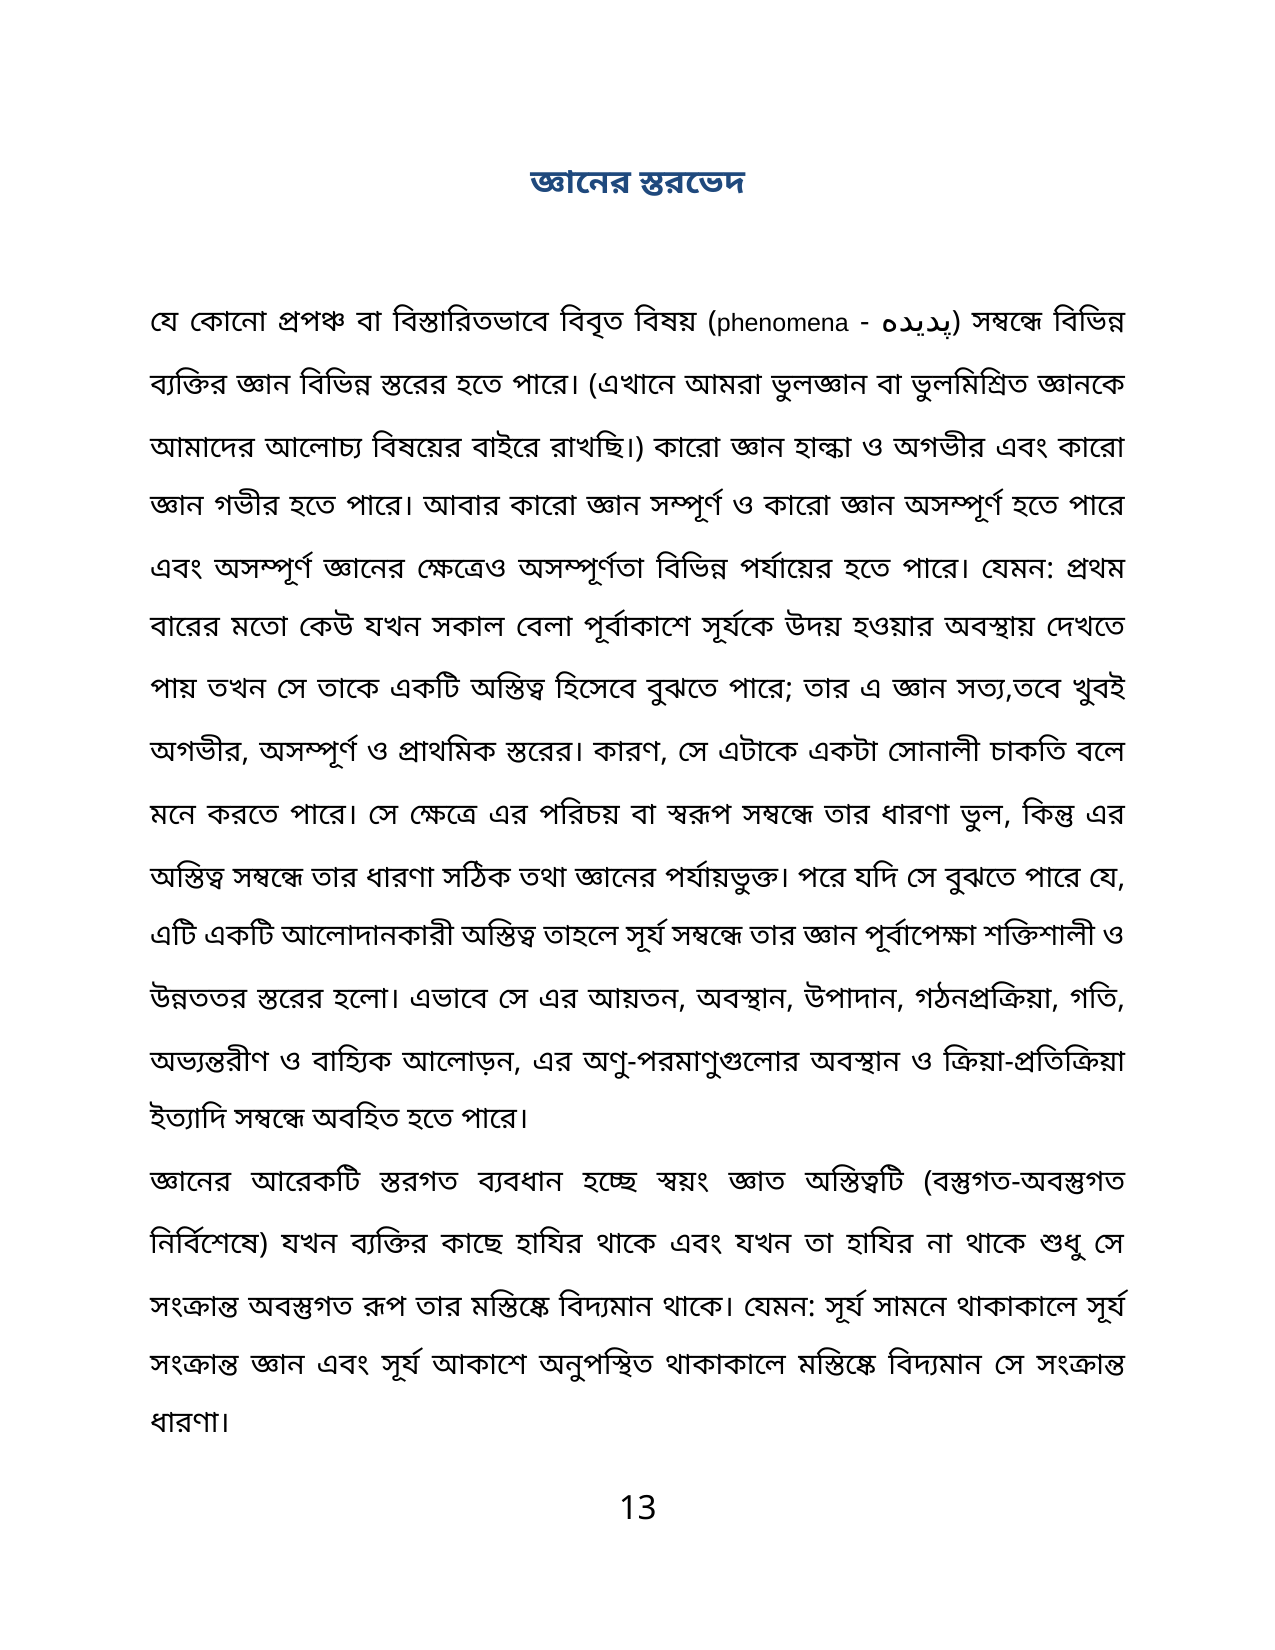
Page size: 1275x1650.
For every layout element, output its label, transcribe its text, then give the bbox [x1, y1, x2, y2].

subtitle জ্ঞানের স্তরভেদ [150, 162, 1125, 207]
text যে কোনো প্রপঞ্চ বা বিস্তারিতভাবে বিবৃত বিষয় (phenomena - پدیده) সম্বন্ধে বিভিন্ন ব্যক্তির জ্ঞান বিভিন্ন স্তরের হতে পারে। (এখানে আমরা ভুলজ্ঞান বা ভুলমিশ্রিত জ্ঞানকে আমাদের আলোচ্য বিষয়ের বাইরে রাখছি।) কারো জ্ঞান হাল্কা ও অগভীর এবং কারো জ্ঞান গভীর হতে পারে। আবার কারো জ্ঞান সম্পূর্ণ ও কারো জ্ঞান অসম্পূর্ণ হতে পারে এবং অসম্পূর্ণ জ্ঞানের ক্ষেত্রেও অসম্পূর্ণতা বিভিন্ন পর্যায়ের হতে পারে। যেমন: প্রথম বারের মতো কেউ যখন সকাল বেলা পূর্বাকাশে সূর্যকে উদয় হওয়ার অবস্থায় দেখতে পায় তখন সে তাকে একটি অস্তিত্ব হিসেবে বুঝতে পারে; তার এ জ্ঞান সত্য,তবে খুবই অগভীর, অসম্পূর্ণ ও প্রাথমিক স্তরের। কারণ, সে এটাকে একটা সোনালী চাকতি বলে মনে করতে পারে। সে ক্ষেত্রে এর পরিচয় বা স্বরূপ সম্বন্ধে তার ধারণা ভুল, কিন্তু এর অস্তিত্ব সম্বন্ধে তার ধারণা সঠিক তথা জ্ঞানের পর্যায়ভুক্ত। পরে যদি সে বুঝতে পারে যে, এটি একটি আলোদানকারী অস্তিত্ব তাহলে সূর্য সম্বন্ধে তার জ্ঞান পূর্বাপেক্ষা শক্তিশালী ও উন্নততর স্তরের হলো। এভাবে সে এর আয়তন, অবস্থান, উপাদান, গঠনপ্রক্রিয়া, গতি, অভ্যন্তরীণ ও বাহ্যিক আলোড়ন, এর অণু-পরমাণুগুলোর অবস্থান ও ক্রিয়া-প্রতিক্রিয়া ইত্যাদি সম্বন্ধে অবহিত হতে পারে। [150, 301, 1125, 1141]
text জ্ঞানের আরেকটি স্তরগত ব্যবধান হচ্ছে স্বয়ং জ্ঞাত অস্তিত্বটি (বস্তুগত-অবস্তুগত নির্বিশেষে) যখন ব্যক্তির কাছে হাযির থাকে এবং যখন তা হাযির না থাকে শুধু সে সংক্রান্ত অবস্তুগত রূপ তার মস্তিষ্কে বিদ্যমান থাকে। যেমন: সূর্য সামনে থাকাকালে সূর্য সংক্রান্ত জ্ঞান এবং সূর্য আকাশে অনুপস্থিত থাকাকালে মস্তিষ্কে বিদ্যমান সে সংক্রান্ত ধারণা। [150, 1160, 1125, 1444]
